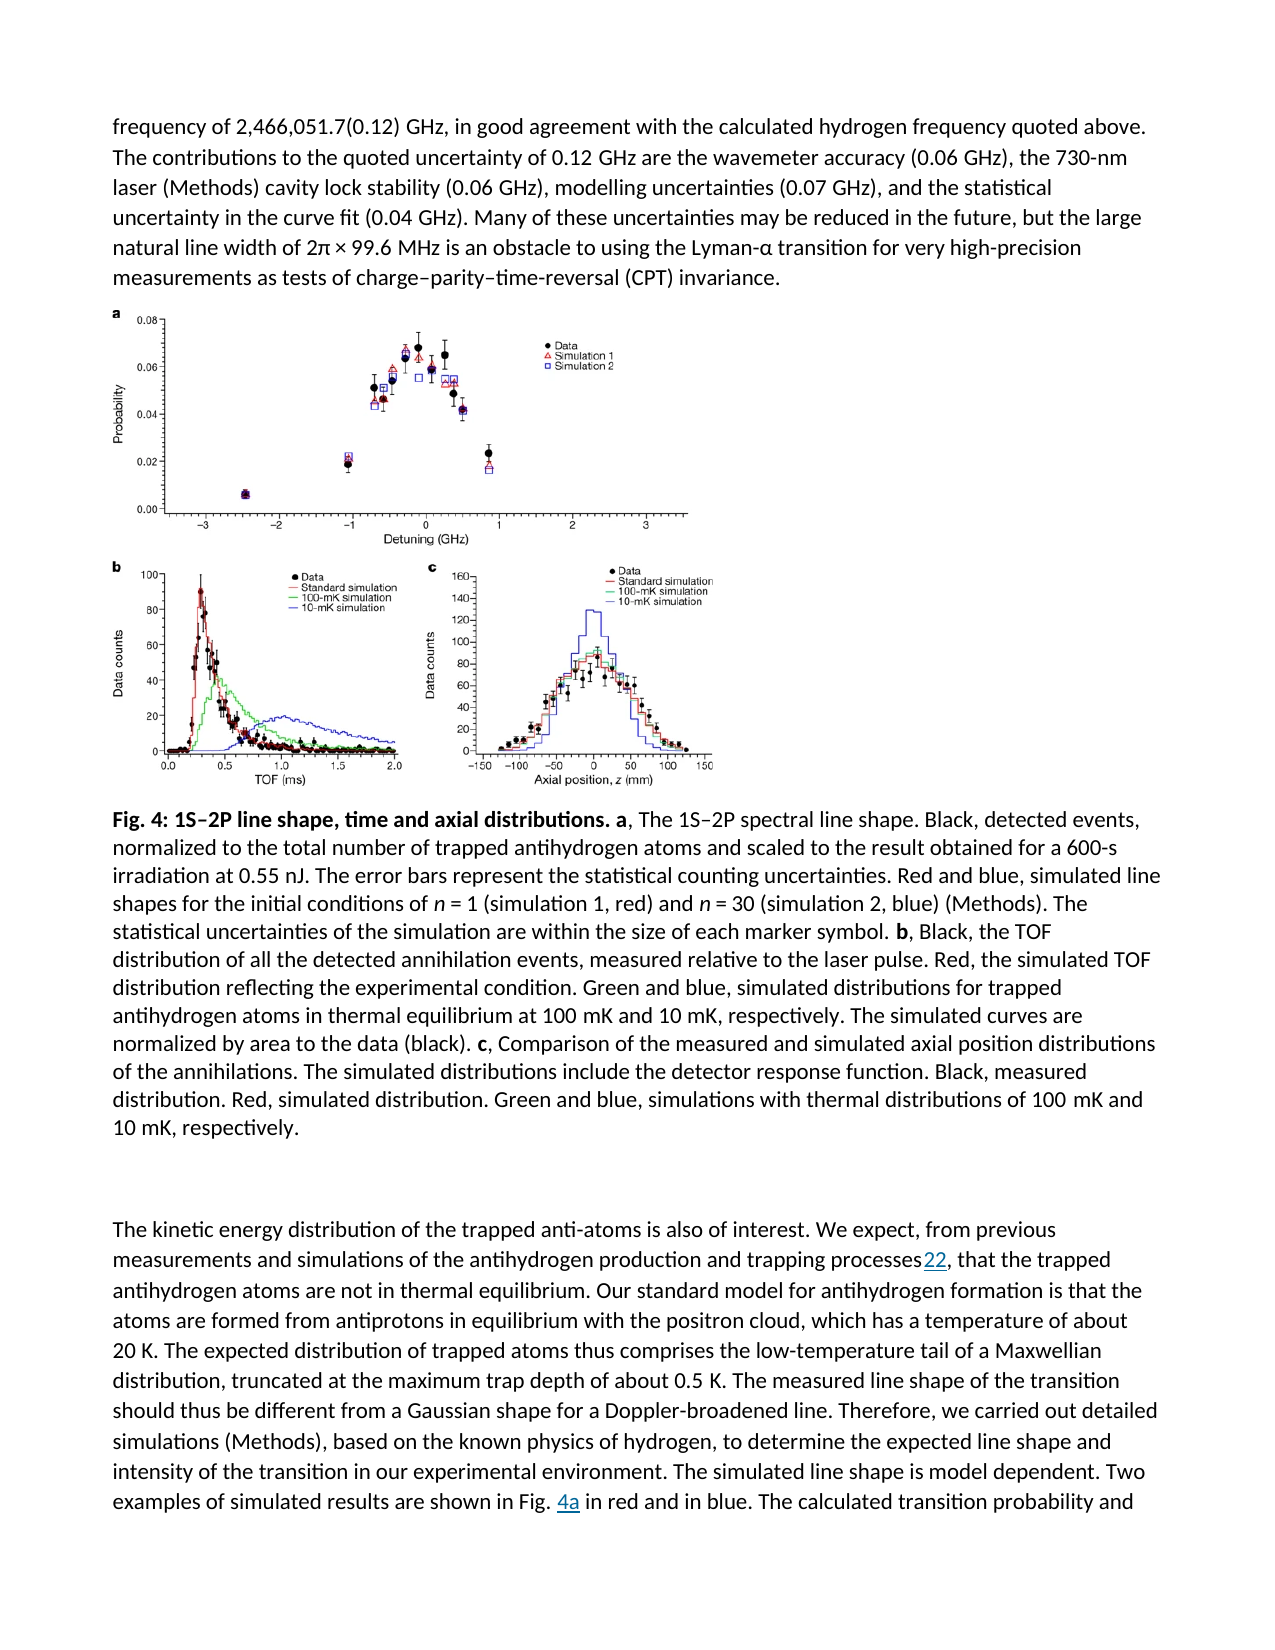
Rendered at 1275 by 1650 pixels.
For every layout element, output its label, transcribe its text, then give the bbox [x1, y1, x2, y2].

picture [112, 310, 713, 786]
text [112, 1215, 1162, 1515]
text Fig. 4: 1S–2P line shape, time and axial distributions. a, The 1S–2P spectral line shape. Black, detected events, normalized to the total number of trapped antihydrogen atoms and scaled to the result obtained for a 600-s irradiation at 0.55 nJ. The error bars represent the statistical counting uncertainties. Red and blue, simulated line shapes for the initial conditions of n = 1 (simulation 1, red) and n = 30 (simulation 2, blue) (Methods). The statistical uncertainties of the simulation are within the size of each marker symbol. b, Black, the TOF distribution of all the detected annihilation events, measured relative to the laser pulse. Red, the simulated TOF distribution reflecting the experimental condition. Green and blue, simulated distributions for trapped antihydrogen atoms in thermal equilibrium at 100 mK and 10 mK, respectively. The simulated curves are normalized by area to the data (black). c, Comparison of the measured and simulated axial position distributions of the annihilations. The simulated distributions include the detector response function. Black, measured distribution. Red, simulated distribution. Green and blue, simulations with thermal distributions of 100 mK and 10 mK, respectively. [112, 805, 1162, 1141]
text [112, 112, 1162, 292]
